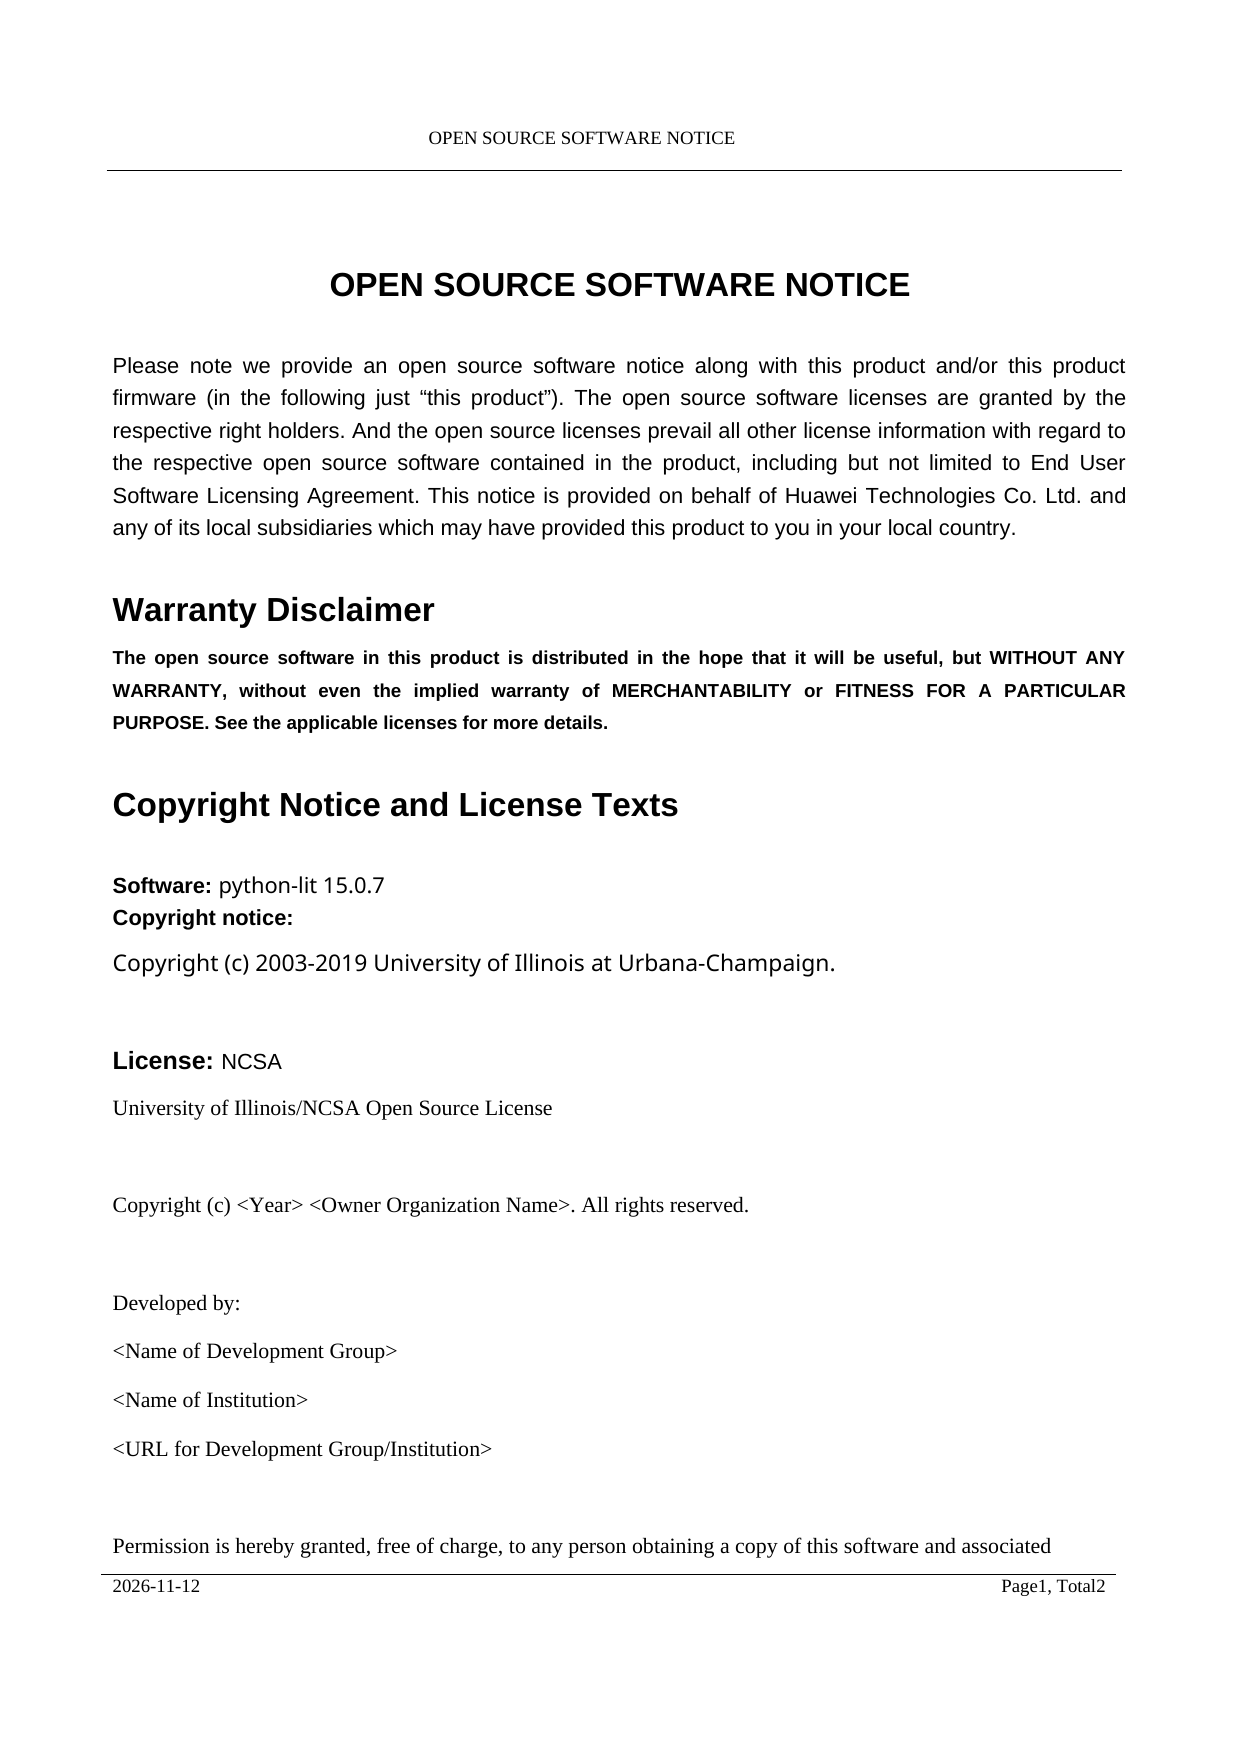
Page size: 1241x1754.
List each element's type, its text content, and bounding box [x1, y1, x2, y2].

text Please note we provide an open source software notice along with this product and/or this product firmware (in the following just “this product”). The open source software licenses are granted by the respective right holders. And the open source licenses prevail all other license information with regard to the respective open source software contained in the product, including but not limited to End User Software Licensing Agreement. This notice is provided on behalf of Huawei Technologies Co. Ltd. and any of its local subsidiaries which may have provided this product to you in your local country. [112, 349, 1128, 544]
text License: NCSA [112, 1044, 1128, 1077]
text Copyright (c) 2003-2019 University of Illinois at Urbana-Champaign. [112, 947, 1128, 1028]
text Copyright notice: [112, 901, 1128, 934]
text Warranty Disclaimer [112, 576, 1128, 641]
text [112, 1091, 1128, 1562]
text The open source software in this product is distributed in the hope that it will be useful, but WITHOUT ANY WARRANTY, without even the implied warranty of MERCHANTABILITY or FITNESS FOR A PARTICULAR PURPOSE. See the applicable licenses for more details. [112, 641, 1128, 739]
text Copyright Notice and License Texts [112, 771, 1128, 836]
text Software: python-lit 15.0.7 [112, 869, 1128, 901]
text OPEN SOURCE SOFTWARE NOTICE [112, 251, 1128, 316]
